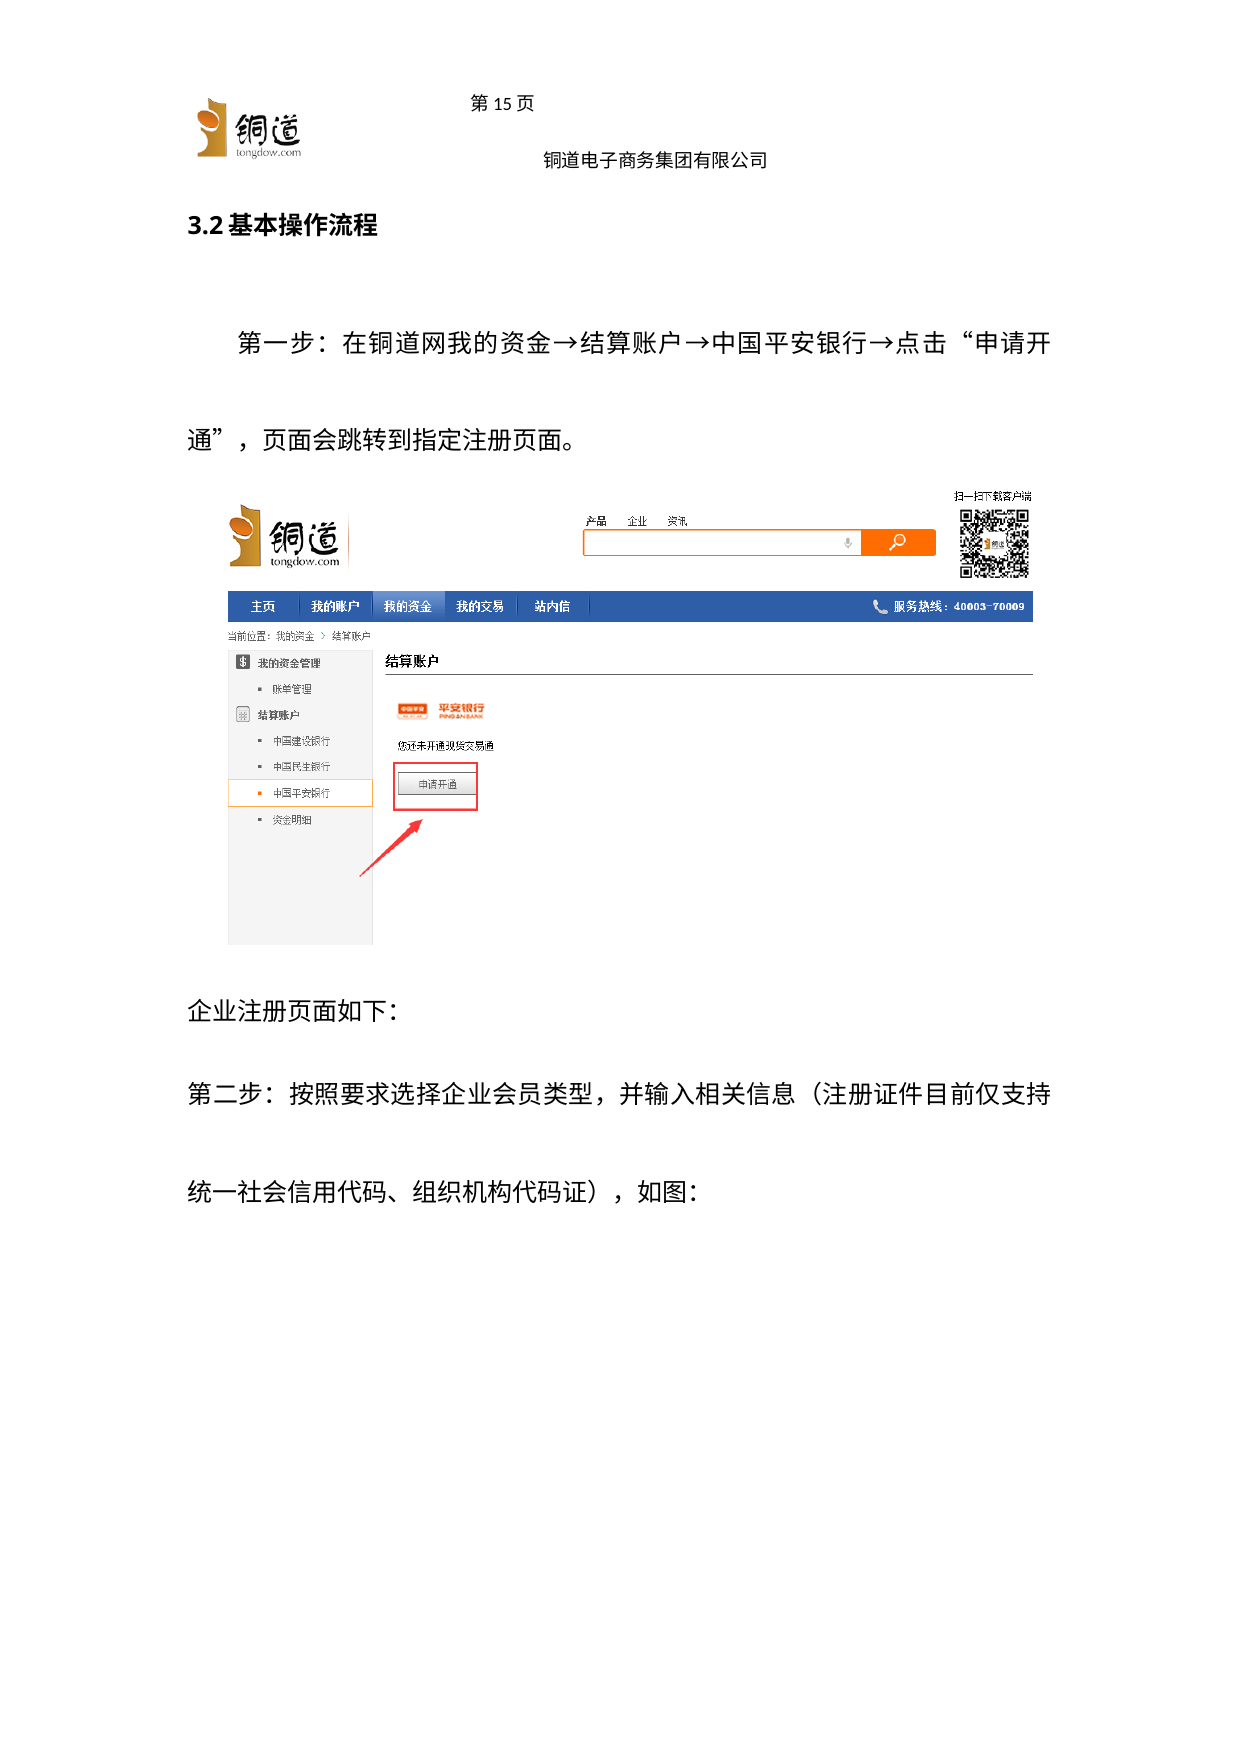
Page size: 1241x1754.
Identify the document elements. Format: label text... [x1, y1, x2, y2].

text 第一步：在铜道网我的资金→结算账户→中国平安银行→点击“申请开通”，页面会跳转到指定注册页面。 [187, 309, 1053, 471]
picture [187, 90, 310, 168]
subtitle 3.2基本操作流程 [187, 191, 1053, 256]
text 企业注册页面如下： [187, 977, 1053, 1042]
text 第二步：按照要求选择企业会员类型，并输入相关信息（注册证件目前仅支持统一社会信用代码、组织机构代码证），如图： [187, 1060, 1053, 1223]
picture [187, 489, 1053, 945]
